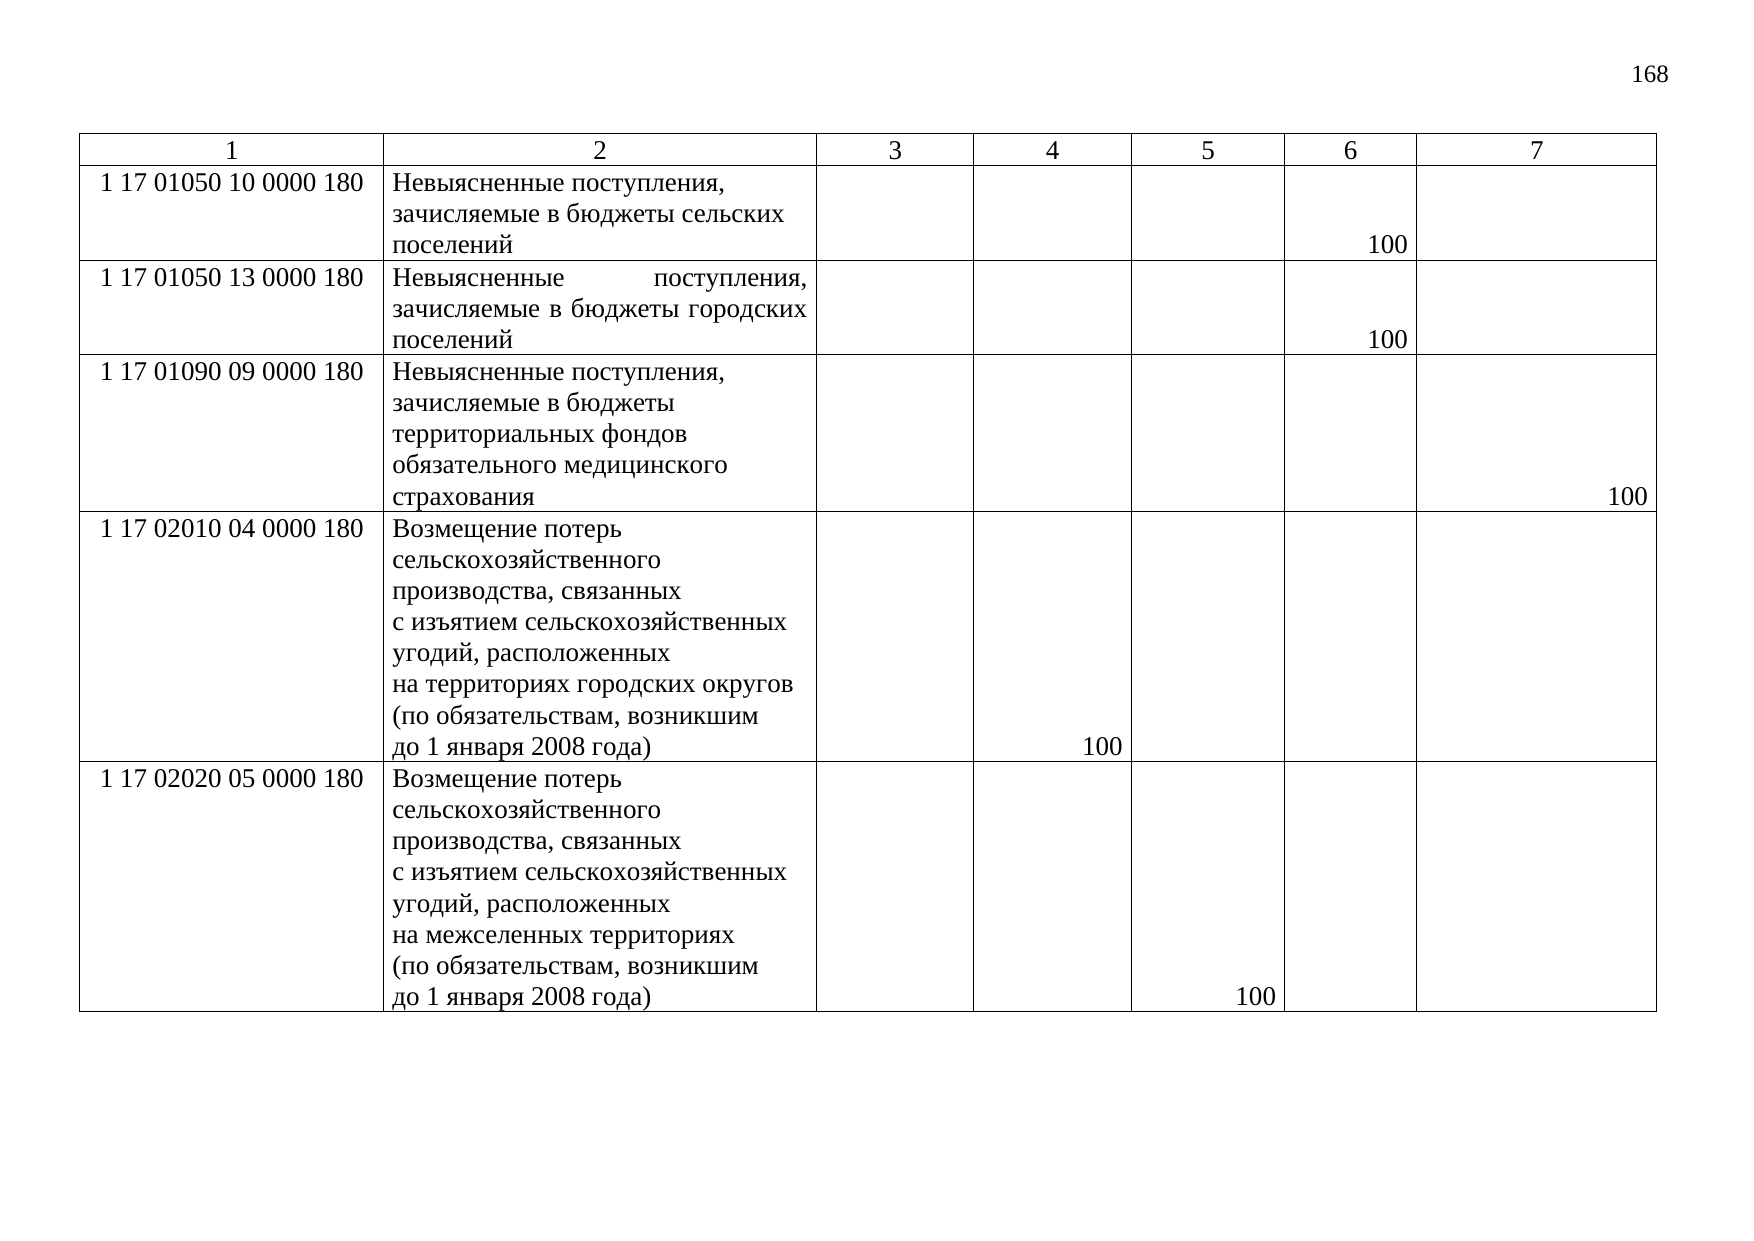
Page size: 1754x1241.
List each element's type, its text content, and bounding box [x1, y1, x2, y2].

table_cell [1417, 166, 1656, 259]
table_header 4 [974, 134, 1131, 165]
table_cell 100 [1285, 166, 1416, 259]
table_cell [1285, 512, 1416, 761]
table_cell [1132, 355, 1284, 511]
table_cell [974, 762, 1131, 1011]
table_cell Возмещение потерь сельскохозяйственного производства, связанных с изъятием сельскохозяйственных угодий, расположенных на территориях городских округов (по обязательствам, возникшим до 1 января 2008 года) [384, 512, 816, 761]
table_cell 1 17 01050 13 0000 180 [80, 261, 383, 354]
table_cell Возмещение потерь сельскохозяйственного производства, связанных с изъятием сельскохозяйственных угодий, расположенных на межселенных территориях (по обязательствам, возникшим до 1 января 2008 года) [384, 762, 816, 1011]
table_cell [1417, 512, 1656, 761]
table_cell 100 [1132, 762, 1284, 1011]
table_cell 1 17 02010 04 0000 180 [80, 512, 383, 761]
table_cell [1132, 261, 1284, 354]
table_cell [817, 512, 973, 761]
table_header 7 [1417, 134, 1656, 165]
table_cell 100 [1285, 261, 1416, 354]
table_cell [1417, 261, 1656, 354]
table_cell [1132, 512, 1284, 761]
table_cell 100 [1417, 355, 1656, 511]
table_cell [817, 355, 973, 511]
table_cell [974, 261, 1131, 354]
table_cell [974, 355, 1131, 511]
table_header 3 [817, 134, 973, 165]
table_cell [1417, 762, 1656, 1011]
table_cell Невыясненные поступления, зачисляемые в бюджеты сельских поселений [384, 166, 816, 259]
table_cell [974, 166, 1131, 259]
table_cell 1 17 02020 05 0000 180 [80, 762, 383, 1011]
table_header 1 [80, 134, 383, 165]
table_cell [1132, 166, 1284, 259]
table_header 6 [1285, 134, 1416, 165]
table_header 2 [384, 134, 816, 165]
table_cell Невыясненные поступления, зачисляемые в бюджеты городских поселений [384, 261, 816, 354]
table_cell [817, 762, 973, 1011]
table_cell 100 [974, 512, 1131, 761]
table_header 5 [1132, 134, 1284, 165]
table_cell 1 17 01090 09 0000 180 [80, 355, 383, 511]
table_cell 1 17 01050 10 0000 180 [80, 166, 383, 259]
table_cell [1285, 355, 1416, 511]
table_cell [1285, 762, 1416, 1011]
table_cell [817, 166, 973, 259]
table_cell Невыясненные поступления, зачисляемые в бюджеты территориальных фондов обязательного медицинского страхования [384, 355, 816, 511]
table_cell [817, 261, 973, 354]
